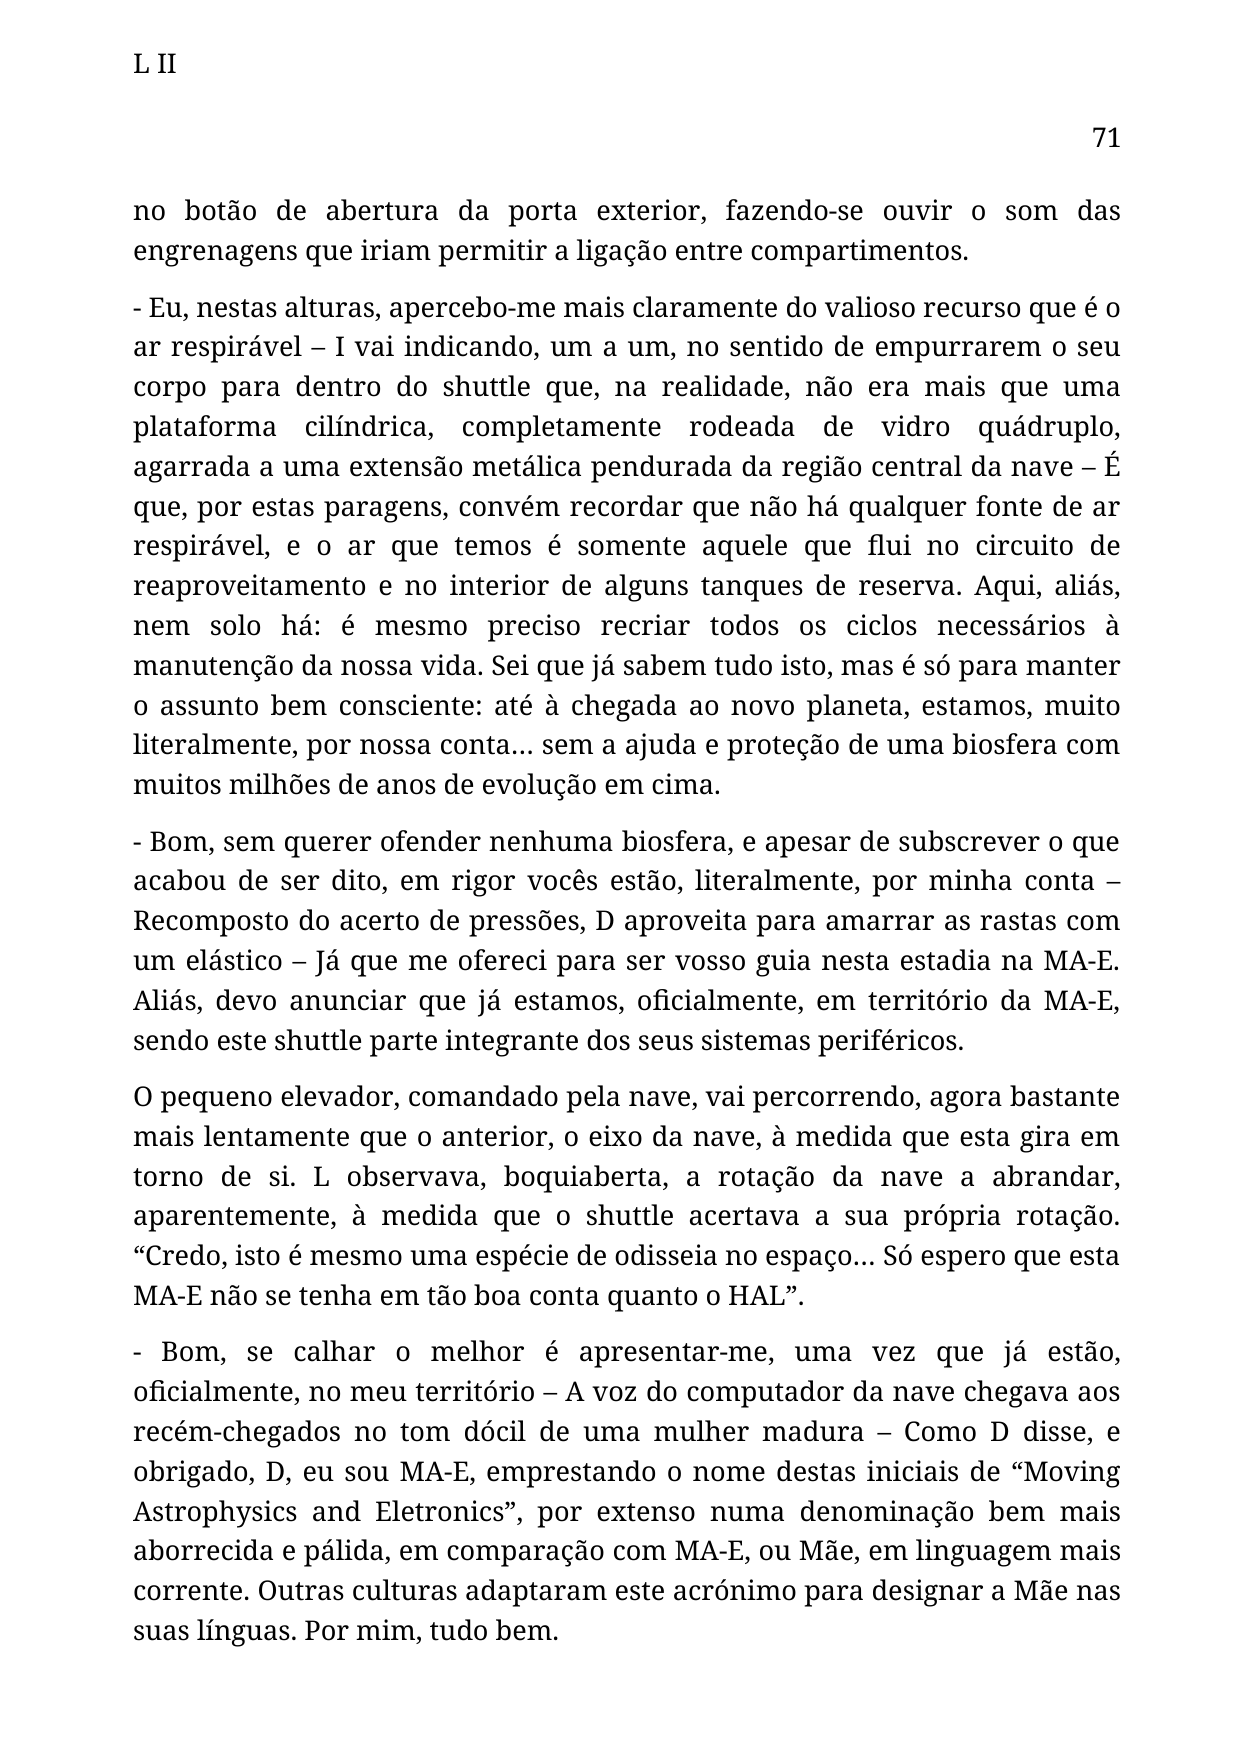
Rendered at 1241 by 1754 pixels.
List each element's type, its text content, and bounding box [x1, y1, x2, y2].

text - Bom, se calhar o melhor é apresentar-me, uma vez que já estão, oficialmente, no meu território – A voz do computador da nave chegava aos recém-chegados no tom dócil de uma mulher madura – Como D disse, e obrigado, D, eu sou MA-E, emprestando o nome destas iniciais de “Moving Astrophysics and Eletronics”, por extenso numa denominação bem mais aborrecida e pálida, em comparação com MA-E, ou Mãe, em linguagem mais corrente. Outras culturas adaptaram este acrónimo para designar a Mãe nas suas línguas. Por mim, tudo bem. [133, 1333, 1122, 1648]
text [133, 192, 1122, 268]
text - Bom, sem querer ofender nenhuma biosfera, e apesar de subscrever o que acabou de ser dito, em rigor vocês estão, literalmente, por minha conta – Recomposto do acerto de pressões, D aproveita para amarrar as rastas com um elástico – Já que me ofereci para ser vosso guia nesta estadia na MA-E. Aliás, devo anunciar que já estamos, oficialmente, em território da MA-E, sendo este shuttle parte integrante dos seus sistemas periféricos. [133, 822, 1122, 1058]
text O pequeno elevador, comandado pela nave, vai percorrendo, agora bastante mais lentamente que o anterior, o eixo da nave, à medida que esta gira em torno de si. L observava, boquiaberta, a rotação da nave a abrandar, aparentemente, à medida que o shuttle acertava a sua própria rotação. “Credo, isto é mesmo uma espécie de odisseia no espaço… Só espero que esta MA-E não se tenha em tão boa conta quanto o HAL”. [133, 1077, 1122, 1313]
text - Eu, nestas alturas, apercebo-me mais claramente do valioso recurso que é o ar respirável – I vai indicando, um a um, no sentido de empurrarem o seu corpo para dentro do shuttle que, na realidade, não era mais que uma plataforma cilíndrica, completamente rodeada de vidro quádruplo, agarrada a uma extensão metálica pendurada da região central da nave – É que, por estas paragens, convém recordar que não há qualquer fonte de ar respirável, e o ar que temos é somente aquele que flui no circuito de reaproveitamento e no interior de alguns tanques de reserva. Aqui, aliás, nem solo há: é mesmo preciso recriar todos os ciclos necessários à manutenção da nossa vida. Sei que já sabem tudo isto, mas é só para manter o assunto bem consciente: até à chegada ao novo planeta, estamos, muito literalmente, por nossa conta… sem a ajuda e proteção de uma biosfera com muitos milhões de anos de evolução em cima. [133, 288, 1122, 802]
